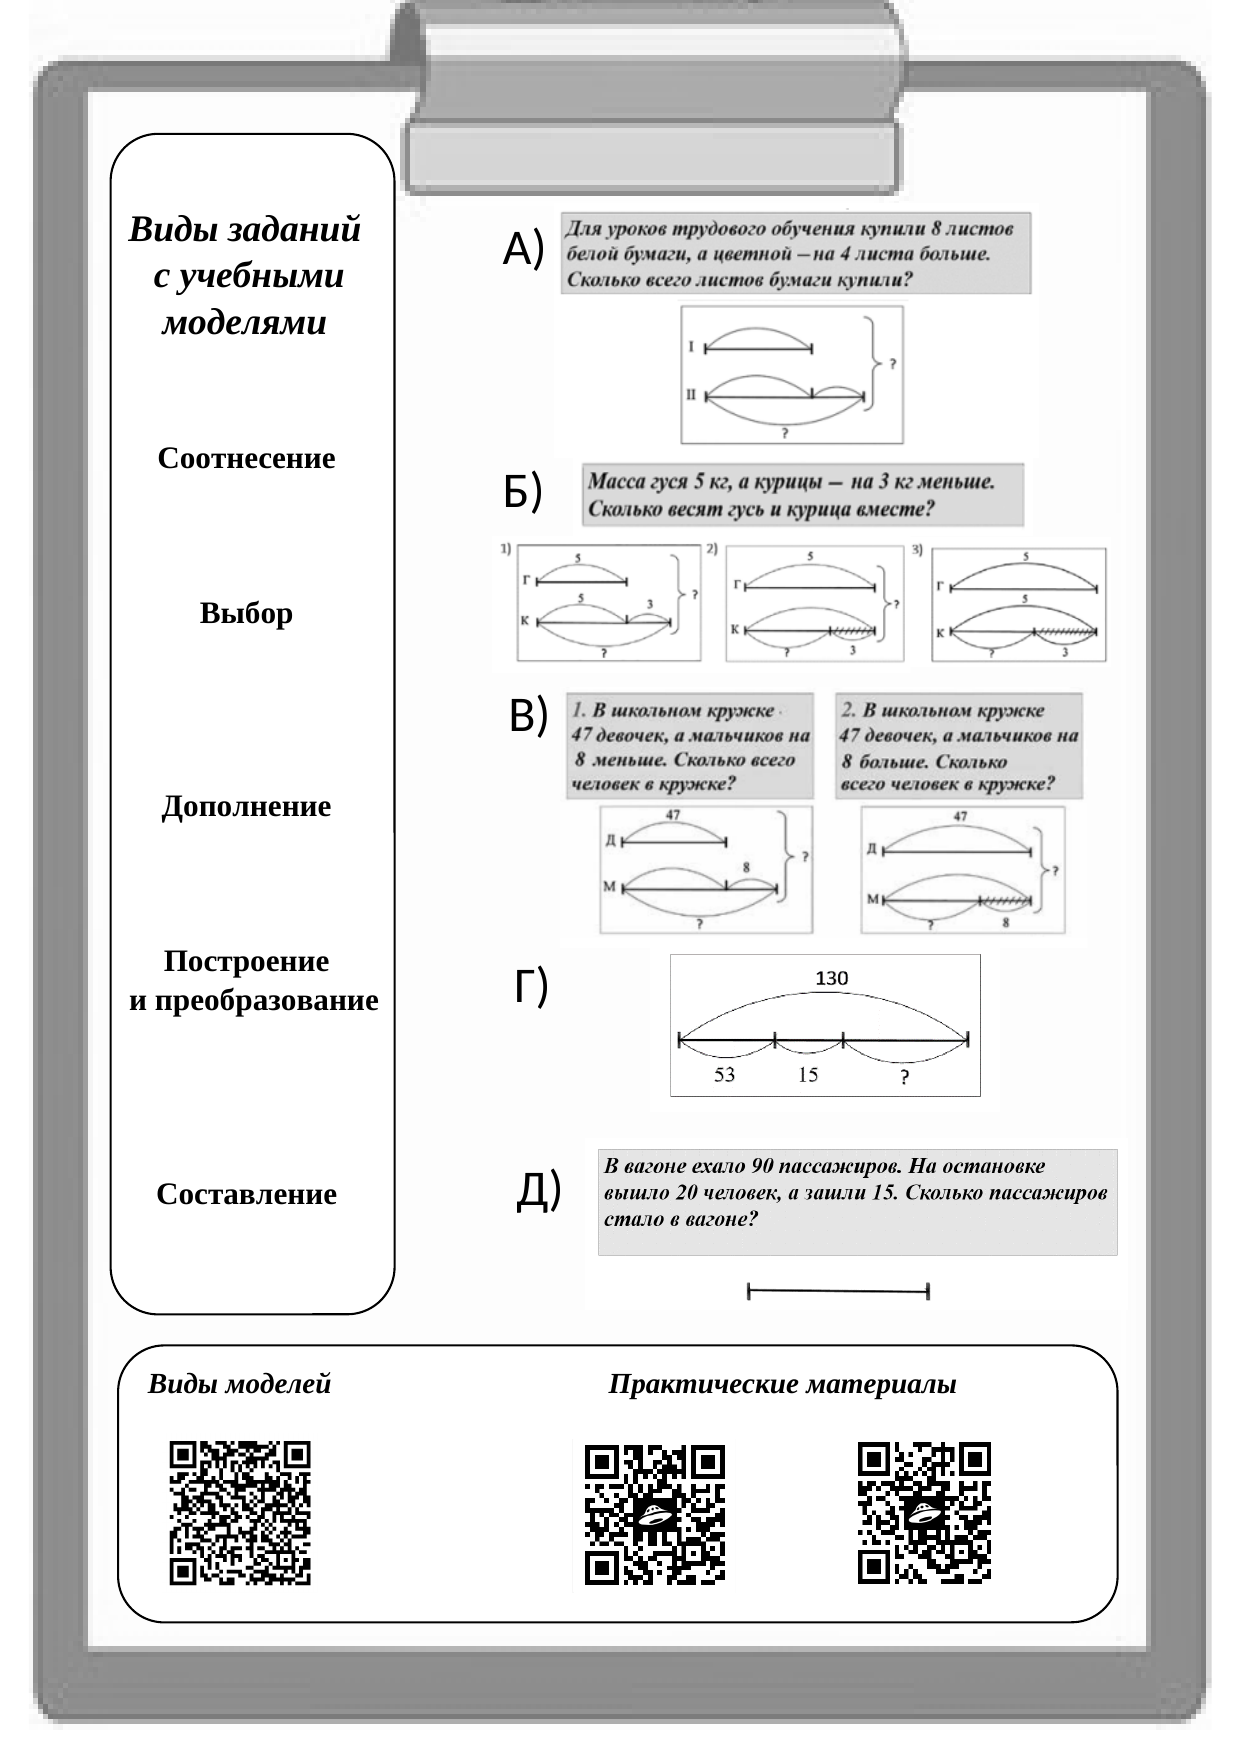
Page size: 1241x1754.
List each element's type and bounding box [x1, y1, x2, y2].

picture [491, 203, 1112, 673]
picture [585, 1138, 1128, 1310]
picture [572, 1439, 736, 1593]
picture [162, 1433, 318, 1593]
picture [851, 1435, 1000, 1593]
picture [560, 687, 1088, 1112]
